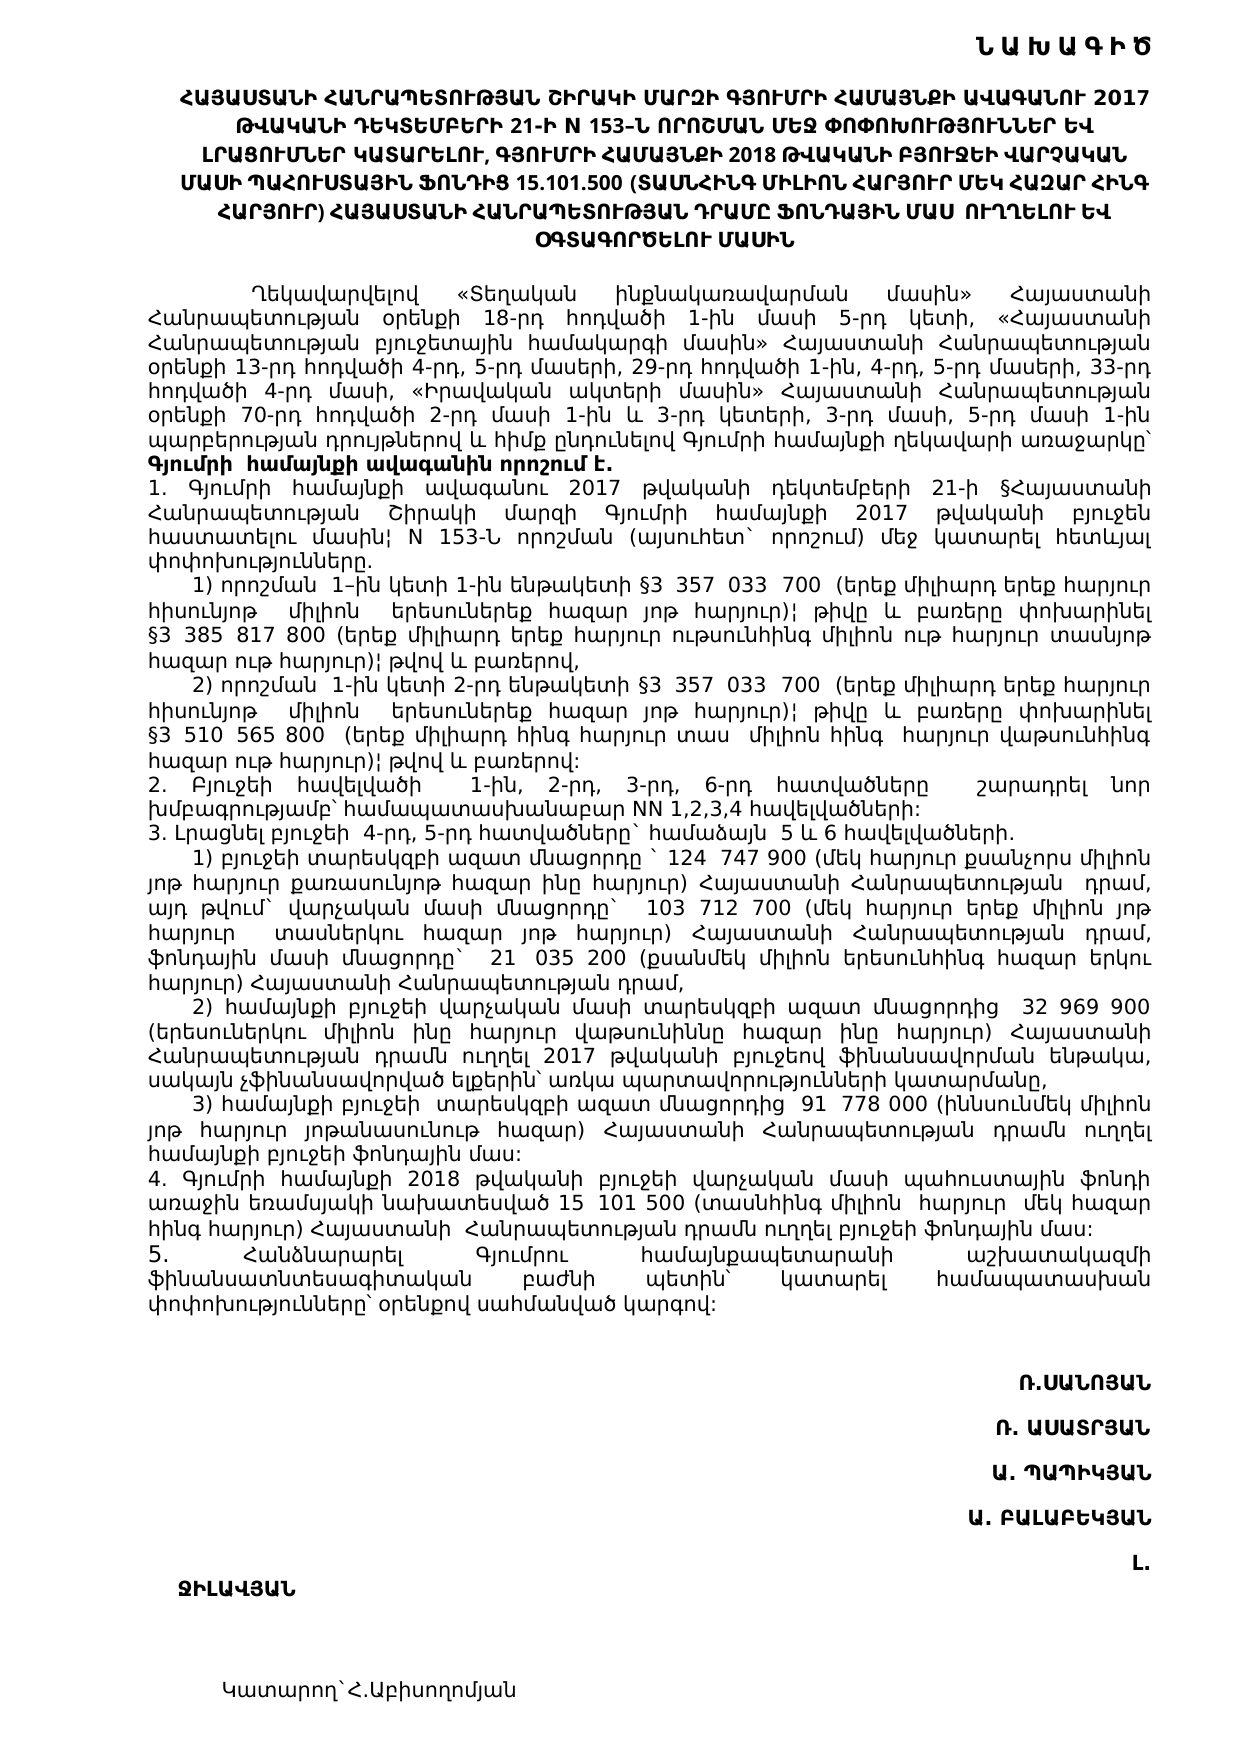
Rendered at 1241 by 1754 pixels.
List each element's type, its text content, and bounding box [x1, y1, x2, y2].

text Ա. ԲԱԼԱԲԵԿՅԱՆ [177, 1506, 1152, 1530]
text Ն Ա Խ Ա Գ Ի Ծ [177, 28, 1152, 62]
text Ռ.ՍԱՆՈՅԱՆ [148, 1371, 1152, 1395]
text Ա. ՊԱՊԻԿՅԱՆ [177, 1461, 1152, 1485]
text Ռ. ԱՍԱՏՐՅԱՆ [177, 1416, 1152, 1440]
text Ղեկավարվելով «Տեղական ինքնակառավարման մասին» Հայաստանի Հանրապետության օրենքի 18-րդ հոդվածի 1-ին մասի 5-րդ կետի, «Հայաստանի Հանրապետության բյուջետային համակարգի մասին» Հայաստանի Հանրապետության օրենքի 13-րդ հոդվածի 4-րդ, 5-րդ մասերի, 29-րդ հոդվածի 1-ին, 4-րդ, 5-րդ մասերի, 33-րդ հոդվածի 4-րդ մասի, «Իրավական ակտերի մասին» Հայաստանի Հանրապետության օրենքի 70-րդ հոդվածի 2-րդ մասի 1-ին և 3-րդ կետերի, 3-րդ մասի, 5-րդ մասի 1-ին պարբերության դրույթներով և հիմք ընդունելով Գյումրի համայնքի ղեկավարի առաջարկը՝ Գյումրի համայնքի ավագանին որոշում է. [148, 282, 1152, 476]
text 5. Հանձնարարել Գյումրու համայնքապետարանի աշխատակազմի ֆինանսատնտեսագիտական բաժնի պետին՝ կատարել համապատասխան փոփոխությունները՝ օրենքով սահմանված կարգով: [148, 1241, 1152, 1316]
text Լ. ՋԻԼԱՎՅԱՆ [177, 1551, 1152, 1629]
text 2) համայնքի բյուջեի վարչական մասի տարեսկզբի ազատ մնացորդից 32 969 900 (երեսուներկու միլիոն ինը հարյուր վաթսունիննը հազար ինը հարյուր) Հայաստանի Հանրապետության դրամն ուղղել 2017 թվականի բյուջեով ֆինանսավորման ենթակա, սակայն չֆինանսավորված ելքերին՝ առկա պարտավորությունների կատարմանը, [148, 995, 1152, 1092]
text 2. Բյուջեի հավելվածի 1-ին, 2-րդ, 3-րդ, 6-րդ հատվածները շարադրել նոր խմբագրությամբ՝ համապատասխանաբար NN 1,2,3,4 հավելվածների: [148, 773, 1152, 821]
text 4. Գյումրի համայնքի 2018 թվականի բյուջեի վարչական մասի պահուստային ֆոնդի առաջին եռամսյակի նախատեսված 15 101 500 (տասնհինգ միլիոն հարյուր մեկ հազար հինգ հարյուր) Հայաստանի Հանրապետության դրամն ուղղել բյուջեի ֆոնդային մաս: [148, 1167, 1152, 1241]
text 3. Լրացնել բյուջեի 4-րդ, 5-րդ հատվածները` համաձայն 5 և 6 հավելվածների. [148, 821, 1152, 846]
text ՀԱՅԱՍՏԱՆԻ ՀԱՆՐԱՊԵՏՈՒԹՅԱՆ ՇԻՐԱԿԻ ՄԱՐԶԻ ԳՅՈՒՄՐԻ ՀԱՄԱՅՆՔԻ ԱՎԱԳԱՆՈՒ 2017 ԹՎԱԿԱՆԻ ԴԵԿՏԵՄԲԵՐԻ 21-Ի N 153–Ն ՈՐՈՇՄԱՆ ՄԵՋ ՓՈՓՈԽՈՒԹՅՈՒՆՆԵՐ ԵՎ ԼՐԱՑՈՒՄՆԵՐ ԿԱՏԱՐԵԼՈՒ, ԳՅՈՒՄՐԻ ՀԱՄԱՅՆՔԻ 2018 ԹՎԱԿԱՆԻ ԲՅՈՒՋԵԻ ՎԱՐՉԱԿԱՆ ՄԱՍԻ ՊԱՀՈՒՍՏԱՅԻՆ ՖՈՆԴԻՑ 15.101.500 (ՏԱՍՆՀԻՆԳ ՄԻԼԻՈՆ ՀԱՐՅՈՒՐ ՄԵԿ ՀԱԶԱՐ ՀԻՆԳ ՀԱՐՅՈՒՐ) ՀԱՅԱՍՏԱՆԻ ՀԱՆՐԱՊԵՏՈՒԹՅԱՆ ԴՐԱՄԸ ՖՈՆԴԱՅԻՆ ՄԱՍ ՈՒՂՂԵԼՈՒ ԵՎ ՕԳՏԱԳՈՐԾԵԼՈՒ ՄԱՍԻՆ [177, 83, 1152, 254]
text 1. Գյումրի համայնքի ավագանու 2017 թվականի դեկտեմբերի 21-ի §Հայաստանի Հանրապետության Շիրակի մարզի Գյումրի համայնքի 2017 թվականի բյուջեն հաստատելու մասին¦ N 153-Ն որոշման (այսուհետ` որոշում) մեջ կատարել հետևյալ փոփոխությունները. [148, 476, 1152, 573]
text 1) որոշման 1–ին կետի 1-ին ենթակետի §3 357 033 700 (երեք միլիարդ երեք հարյուր հիսունյոթ միլիոն երեսուներեք հազար յոթ հարյուր)¦ թիվը և բառերը փոխարինել §3 385 817 800 (երեք միլիարդ երեք հարյուր ութսունհինգ միլիոն ութ հարյուր տասնյոթ հազար ութ հարյուր)¦ թվով և բառերով, [148, 573, 1152, 673]
text 1) բյուջեի տարեսկզբի ազատ մնացորդը ` 124 747 900 (մեկ հարյուր քսանչորս միլիոն յոթ հարյուր քառասունյոթ հազար ինը հարյուր) Հայաստանի Հանրապետության դրամ, այդ թվում` վարչական մասի մնացորդը` 103 712 700 (մեկ հարյուր երեք միլիոն յոթ հարյուր տասներկու հազար յոթ հարյուր) Հայաստանի Հանրապետության դրամ, ֆոնդային մասի մնացորդը` 21 035 200 (քսանմեկ միլիոն երեսունհինգ հազար երկու հարյուր) Հայաստանի Հանրապետության դրամ, [148, 846, 1152, 995]
text 3) համայնքի բյուջեի տարեսկզբի ազատ մնացորդից 91 778 000 (իննսունմեկ միլիոն յոթ հարյուր յոթանասունութ հազար) Հայաստանի Հանրապետության դրամն ուղղել համայնքի բյուջեի ֆոնդային մաս: [148, 1092, 1152, 1167]
text 2) որոշման 1-ին կետի 2-րդ ենթակետի §3 357 033 700 (երեք միլիարդ երեք հարյուր հիսունյոթ միլիոն երեսուներեք հազար յոթ հարյուր)¦ թիվը և բառերը փոխարինել §3 510 565 800 (երեք միլիարդ հինգ հարյուր տաս միլիոն հինգ հարյուր վաթսունհինգ հազար ութ հարյուր)¦ թվով և բառերով: [148, 673, 1152, 773]
text Կատարող`Հ.Աբիսողոմյան [177, 1678, 1152, 1702]
